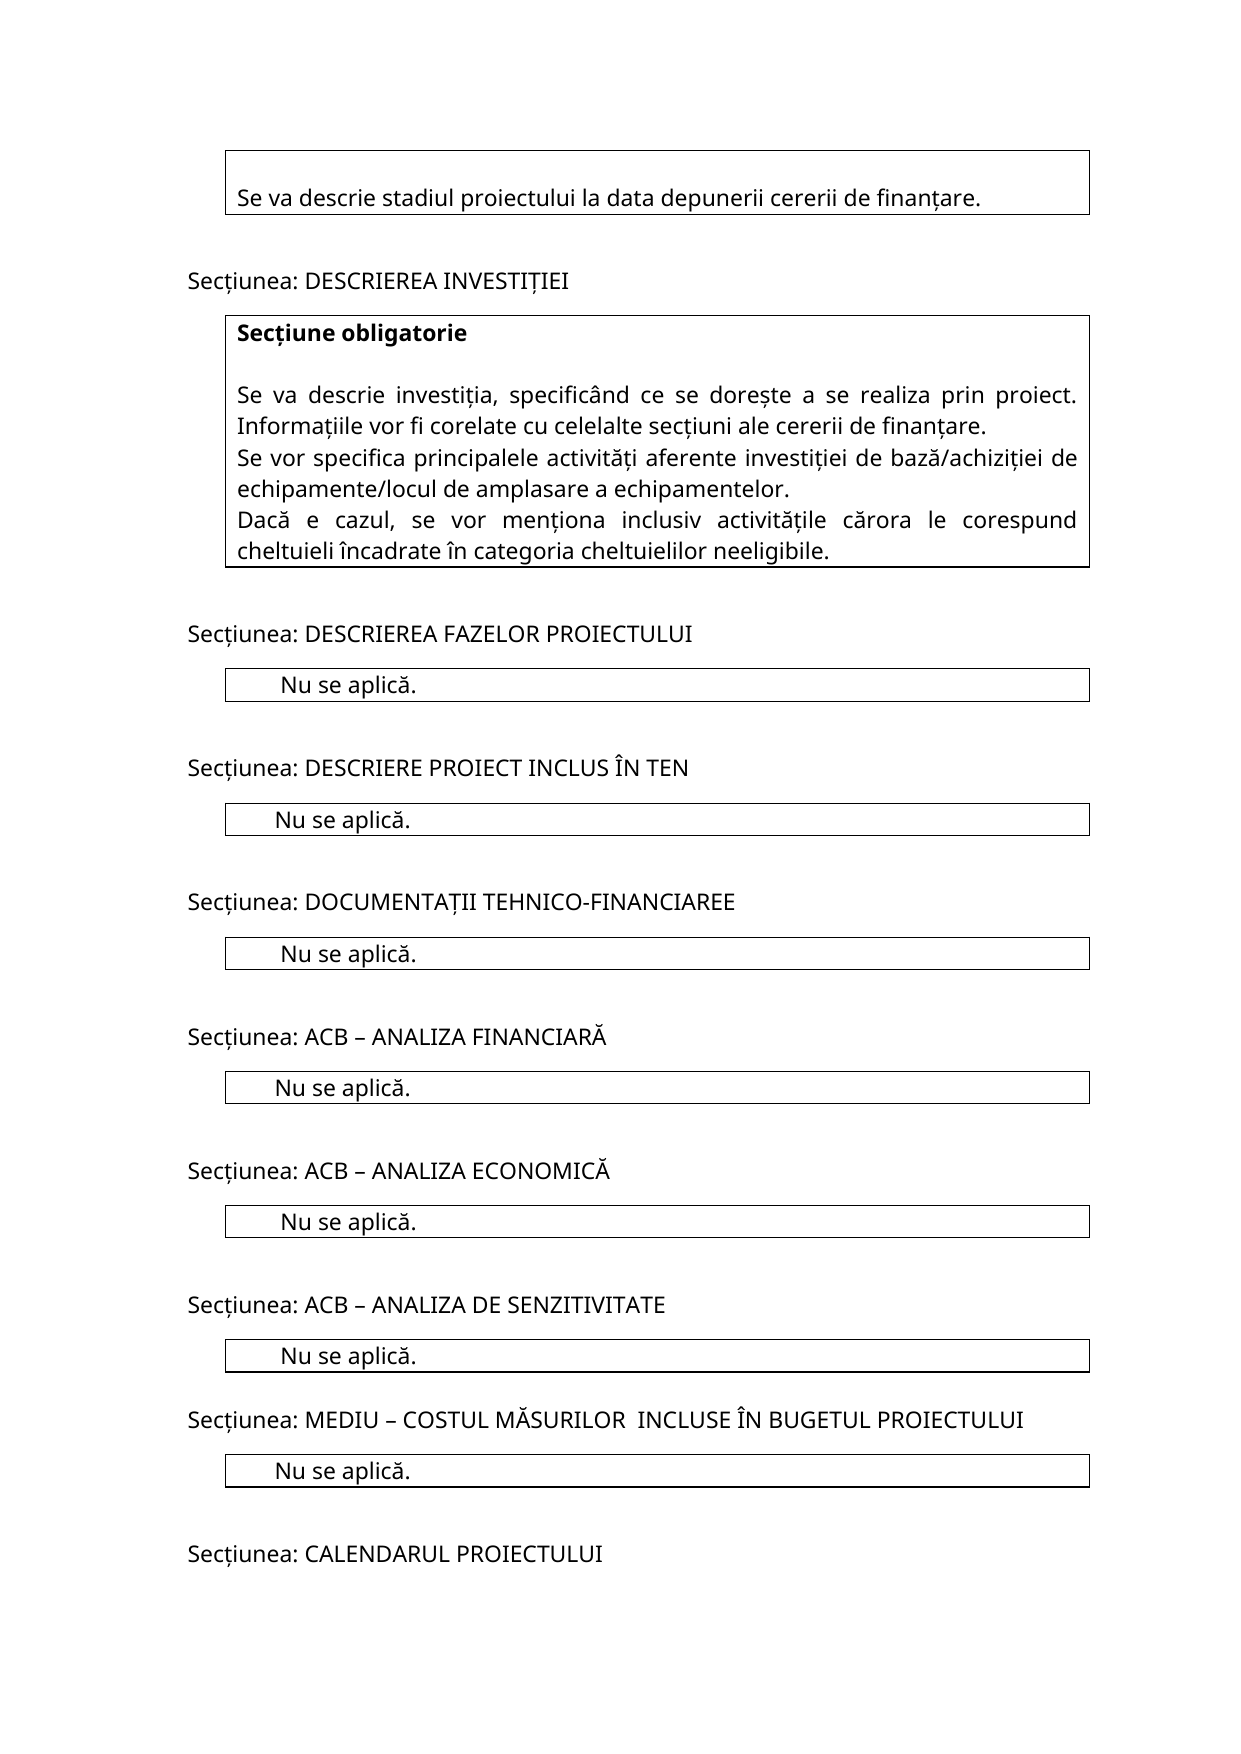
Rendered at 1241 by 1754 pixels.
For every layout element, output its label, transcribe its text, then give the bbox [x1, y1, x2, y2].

text Secțiunea: DESCRIEREA INVESTIȚIEI [187, 265, 1090, 296]
text Secțiunea: ACB – ANALIZA ECONOMICĂ [187, 1154, 1090, 1186]
table_header Secțiune obligatorie Se va descrie investiția, specificând ce se dorește a se realiza prin proiect. Informațiile vor fi corelate cu celelalte secțiuni ale cererii de finanțare. Se vor specifica principalele activități aferente investiției de bază/achiziției de echipamente/locul de amplasare a echipamentelor. Dacă e cazul, se vor menționa inclusiv activitățile cărora le corespund cheltuieli încadrate în categoria cheltuielilor neeligibile. [226, 316, 1089, 566]
table_header Nu se aplică. [226, 669, 1089, 701]
text Secțiunea: DOCUMENTAȚII TEHNICO-FINANCIAREE [187, 886, 1090, 917]
table_header Nu se aplică. [226, 1206, 1089, 1237]
table_header Nu se aplică. [226, 1072, 1089, 1103]
text Secțiunea: DESCRIERE PROIECT INCLUS ÎN TEN [187, 752, 1090, 783]
table_header Nu se aplică. [226, 1455, 1089, 1486]
text Secțiunea: ACB – ANALIZA FINANCIARĂ [187, 1020, 1090, 1052]
text Secțiunea: ACB – ANALIZA DE SENZITIVITATE [187, 1289, 1090, 1320]
table_header Nu se aplică. [226, 1340, 1089, 1371]
text Secțiunea: MEDIU – COSTUL MĂSURILOR INCLUSE ÎN BUGETUL PROIECTULUI [187, 1404, 1090, 1435]
table_header Nu se aplică. [226, 804, 1089, 835]
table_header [226, 151, 1089, 213]
table_header Nu se aplică. [226, 938, 1089, 969]
text Secțiunea: DESCRIEREA FAZELOR PROIECTULUI [187, 618, 1090, 649]
text Secțiunea: CALENDARUL PROIECTULUI [187, 1538, 1090, 1569]
